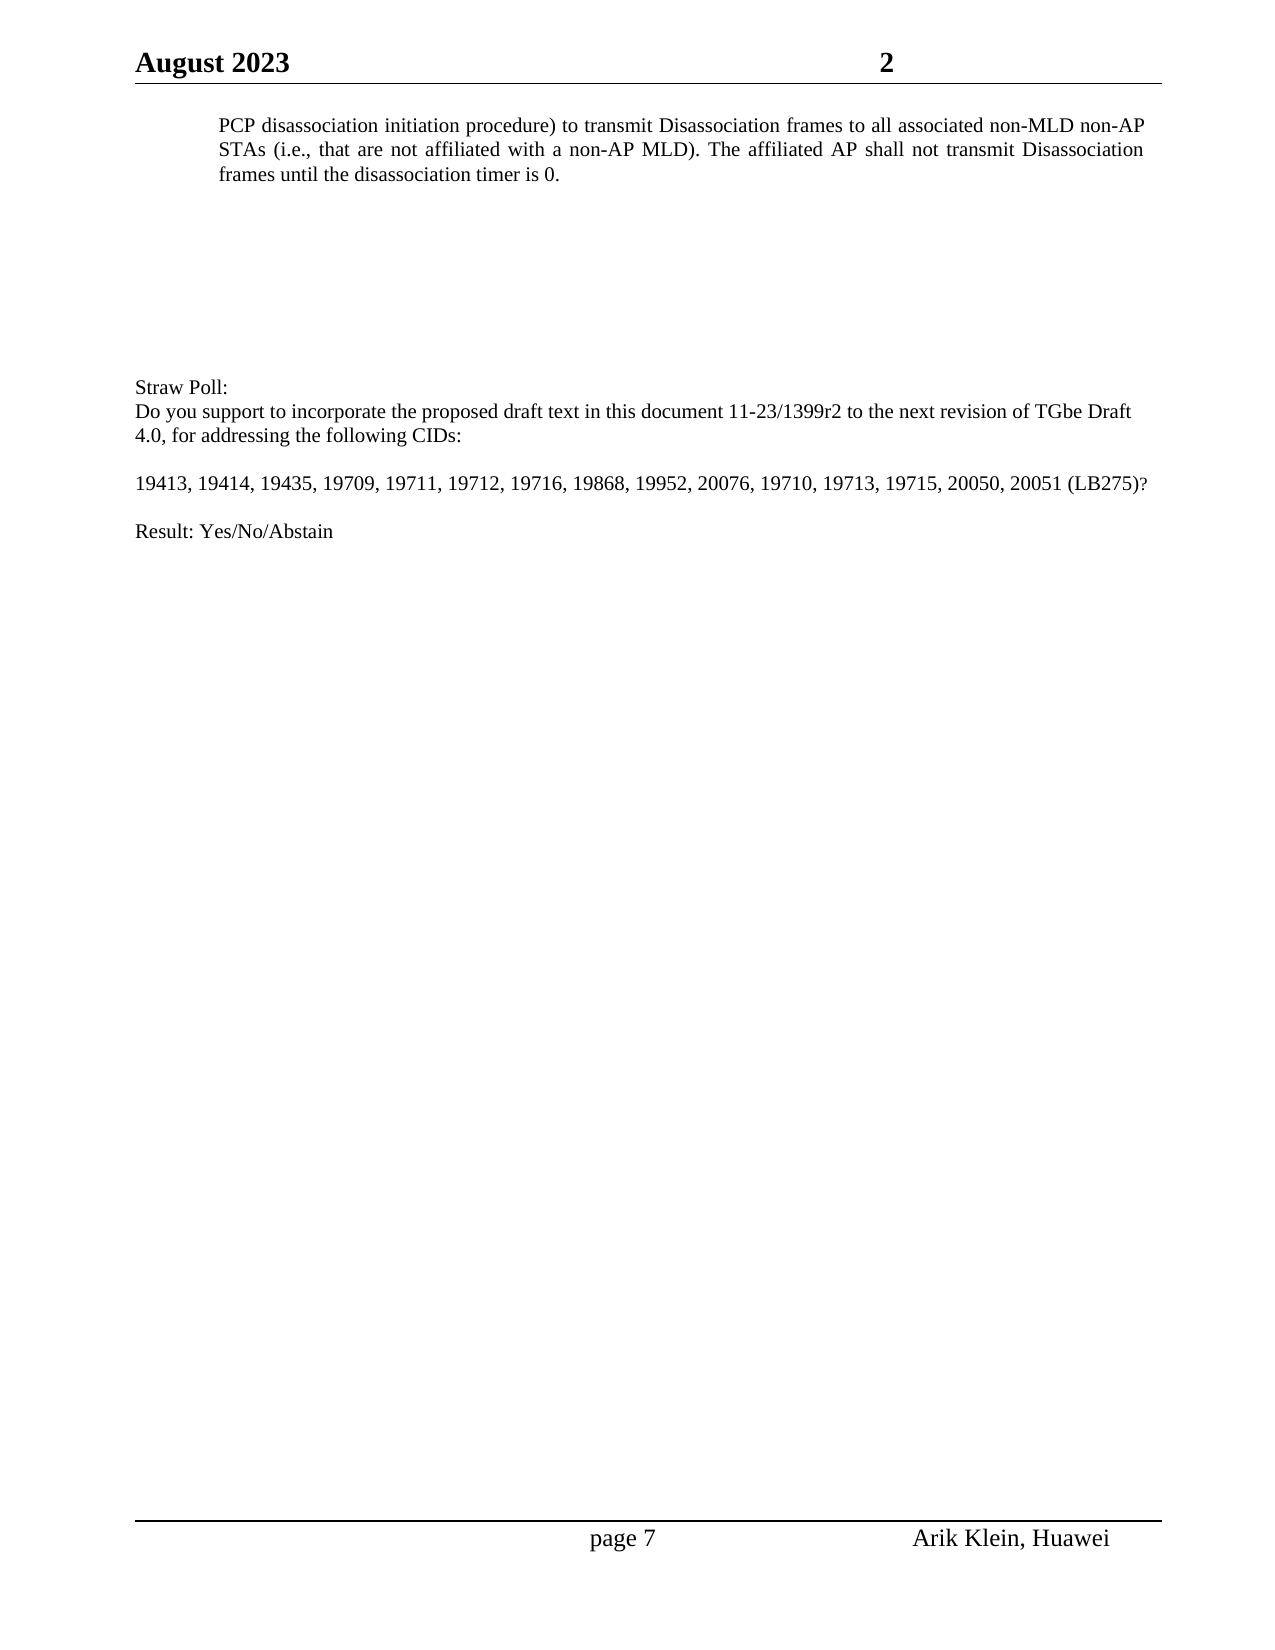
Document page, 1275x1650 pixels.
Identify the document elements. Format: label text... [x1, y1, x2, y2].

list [172, 112, 1146, 186]
text Straw Poll: [135, 375, 1162, 399]
text 19413, 19414, 19435, 19709, 19711, 19712, 19716, 19868, 19952, 20076, 19710, 19713, 19715, 20050, 20051 (LB275)? [135, 471, 1162, 495]
text Result: Yes/No/Abstain [135, 519, 1162, 543]
text Do you support to incorporate the proposed draft text in this document 11-23/1399r2 to the next revision of TGbe Draft 4.0, for addressing the following CIDs: [135, 399, 1162, 447]
